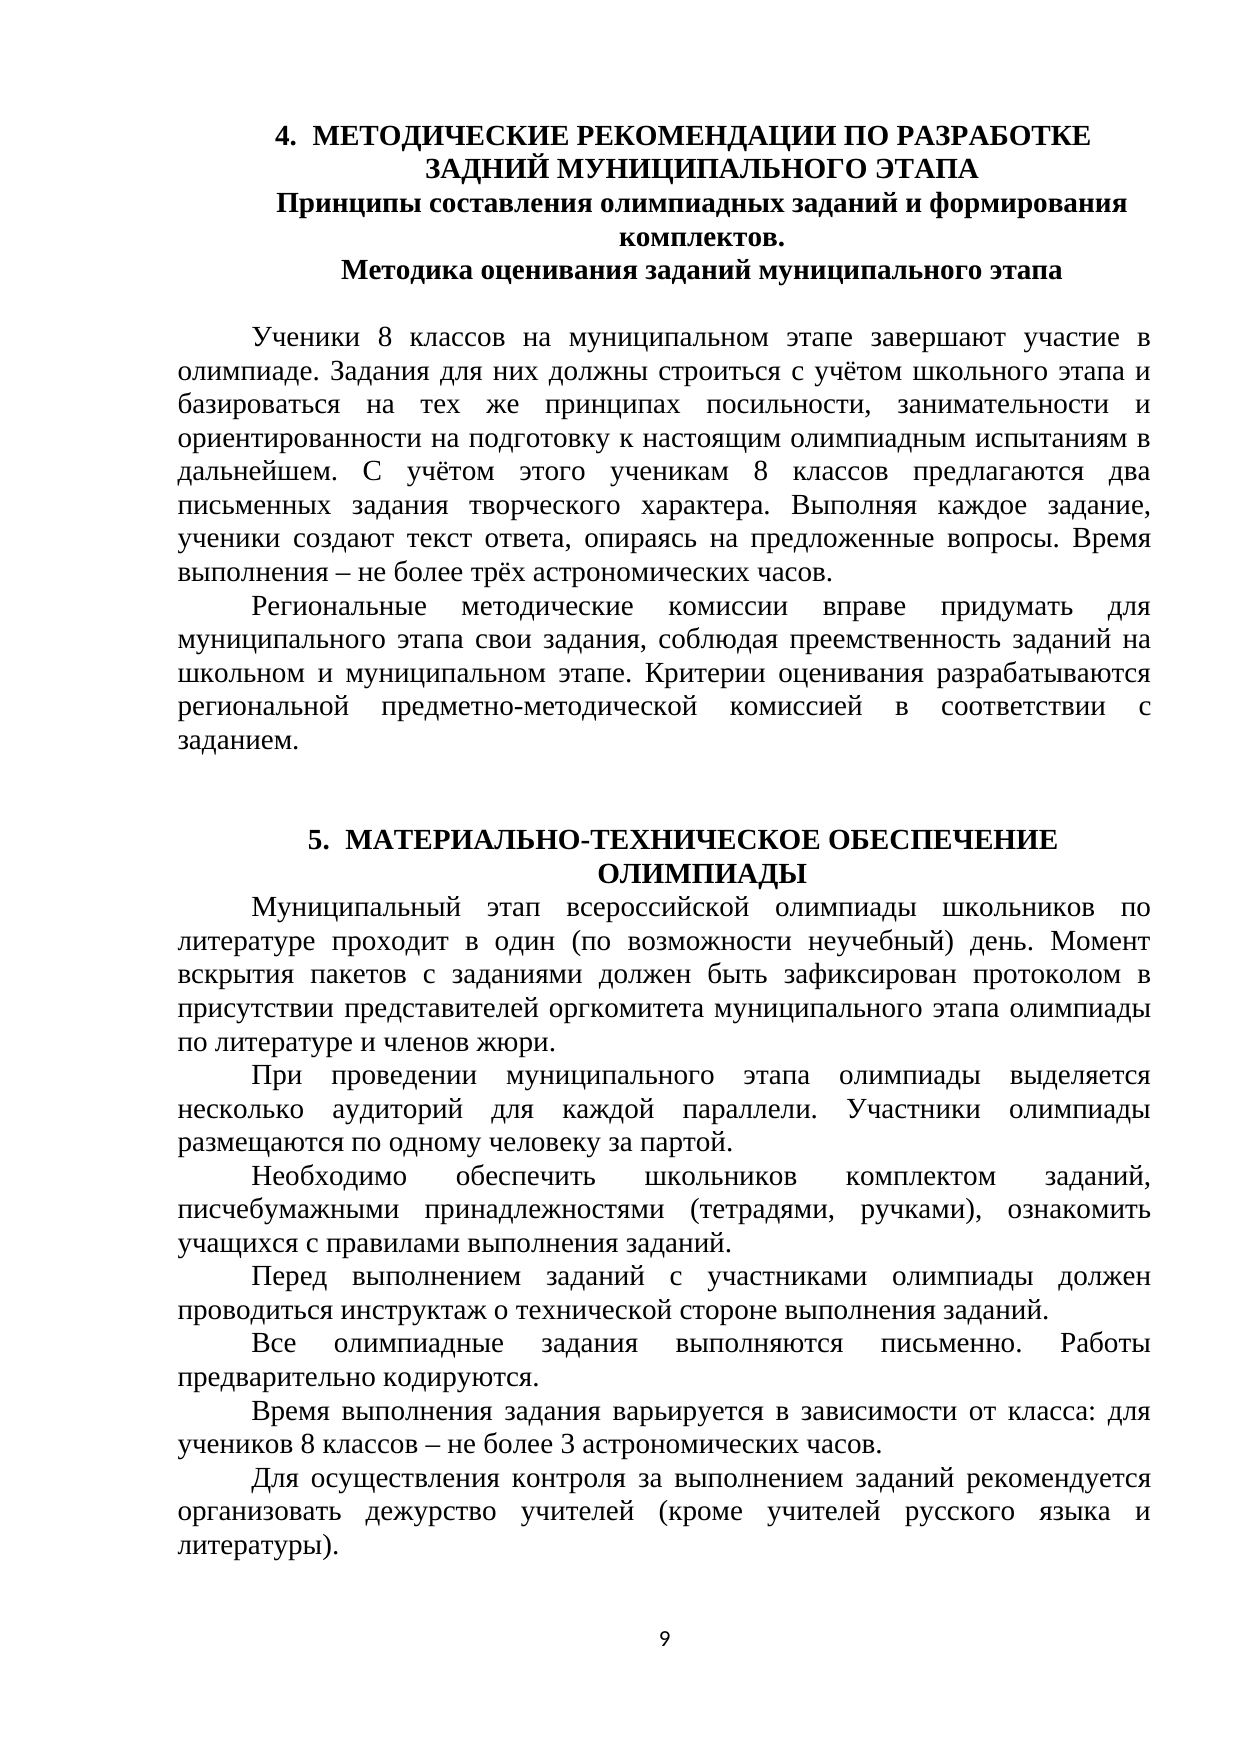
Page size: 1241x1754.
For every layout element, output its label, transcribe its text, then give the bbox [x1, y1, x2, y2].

text При проведении муниципального этапа олимпиады выделяется несколько аудиторий для каждой параллели. Участники олимпиады размещаются по одному человеку за партой. [177, 1057, 1152, 1158]
text Необходимо обеспечить школьников комплектом заданий, писчебумажными принадлежностями (тетрадями, ручками), ознакомить учащихся с правилами выполнения заданий. [177, 1158, 1152, 1258]
list МАТЕРИАЛЬНО-ТЕХНИЧЕСКОЕ ОБЕСПЕЧЕНИЕ ОЛИМПИАДЫ [215, 822, 1152, 889]
text Перед выполнением заданий с участниками олимпиады должен проводиться инструктаж о технической стороне выполнения заданий. [177, 1258, 1152, 1326]
text Все олимпиадные задания выполняются письменно. Работы предварительно кодируются. [177, 1326, 1152, 1393]
text Ученики 8 классов на муниципальном этапе завершают участие в олимпиаде. Задания для них должны строиться с учётом школьного этапа и базироваться на тех же принципах посильности, занимательности и ориентированности на подготовку к настоящим олимпиадным испытаниям в дальнейшем. С учётом этого ученикам 8 классов предлагаются два письменных задания творческого характера. Выполняя каждое задание, ученики создают текст ответа, опираясь на предложенные вопросы. Время выполнения – не более трёх астрономических часов. [177, 319, 1152, 588]
list МЕТОДИЧЕСКИЕ РЕКОМЕНДАЦИИ ПО РАЗРАБОТКЕ ЗАДНИЙ МУНИЦИПАЛЬНОГО ЭТАПА [215, 118, 1152, 185]
text Время выполнения задания варьируется в зависимости от класса: для учеников 8 классов – не более 3 астрономических часов. [177, 1393, 1152, 1460]
text Муниципальный этап всероссийской олимпиады школьников по литературе проходит в один (по возможности неучебный) день. Момент вскрытия пакетов с заданиями должен быть зафиксирован протоколом в присутствии представителей оргкомитета муниципального этапа олимпиады по литературе и членов жюри. [177, 889, 1152, 1057]
text Принципы составления олимпиадных заданий и формирования комплектов. [252, 185, 1152, 252]
text Методика оценивания заданий муниципального этапа [252, 252, 1152, 286]
text Для осуществления контроля за выполнением заданий рекомендуется организовать дежурство учителей (кроме учителей русского языка и литературы). [177, 1460, 1152, 1560]
text Региональные методические комиссии вправе придумать для муниципального этапа свои задания, соблюдая преемственность заданий на школьном и муниципальном этапе. Критерии оценивания разрабатываются региональной предметно-методической комиссией в соответствии с заданием. [177, 588, 1152, 755]
